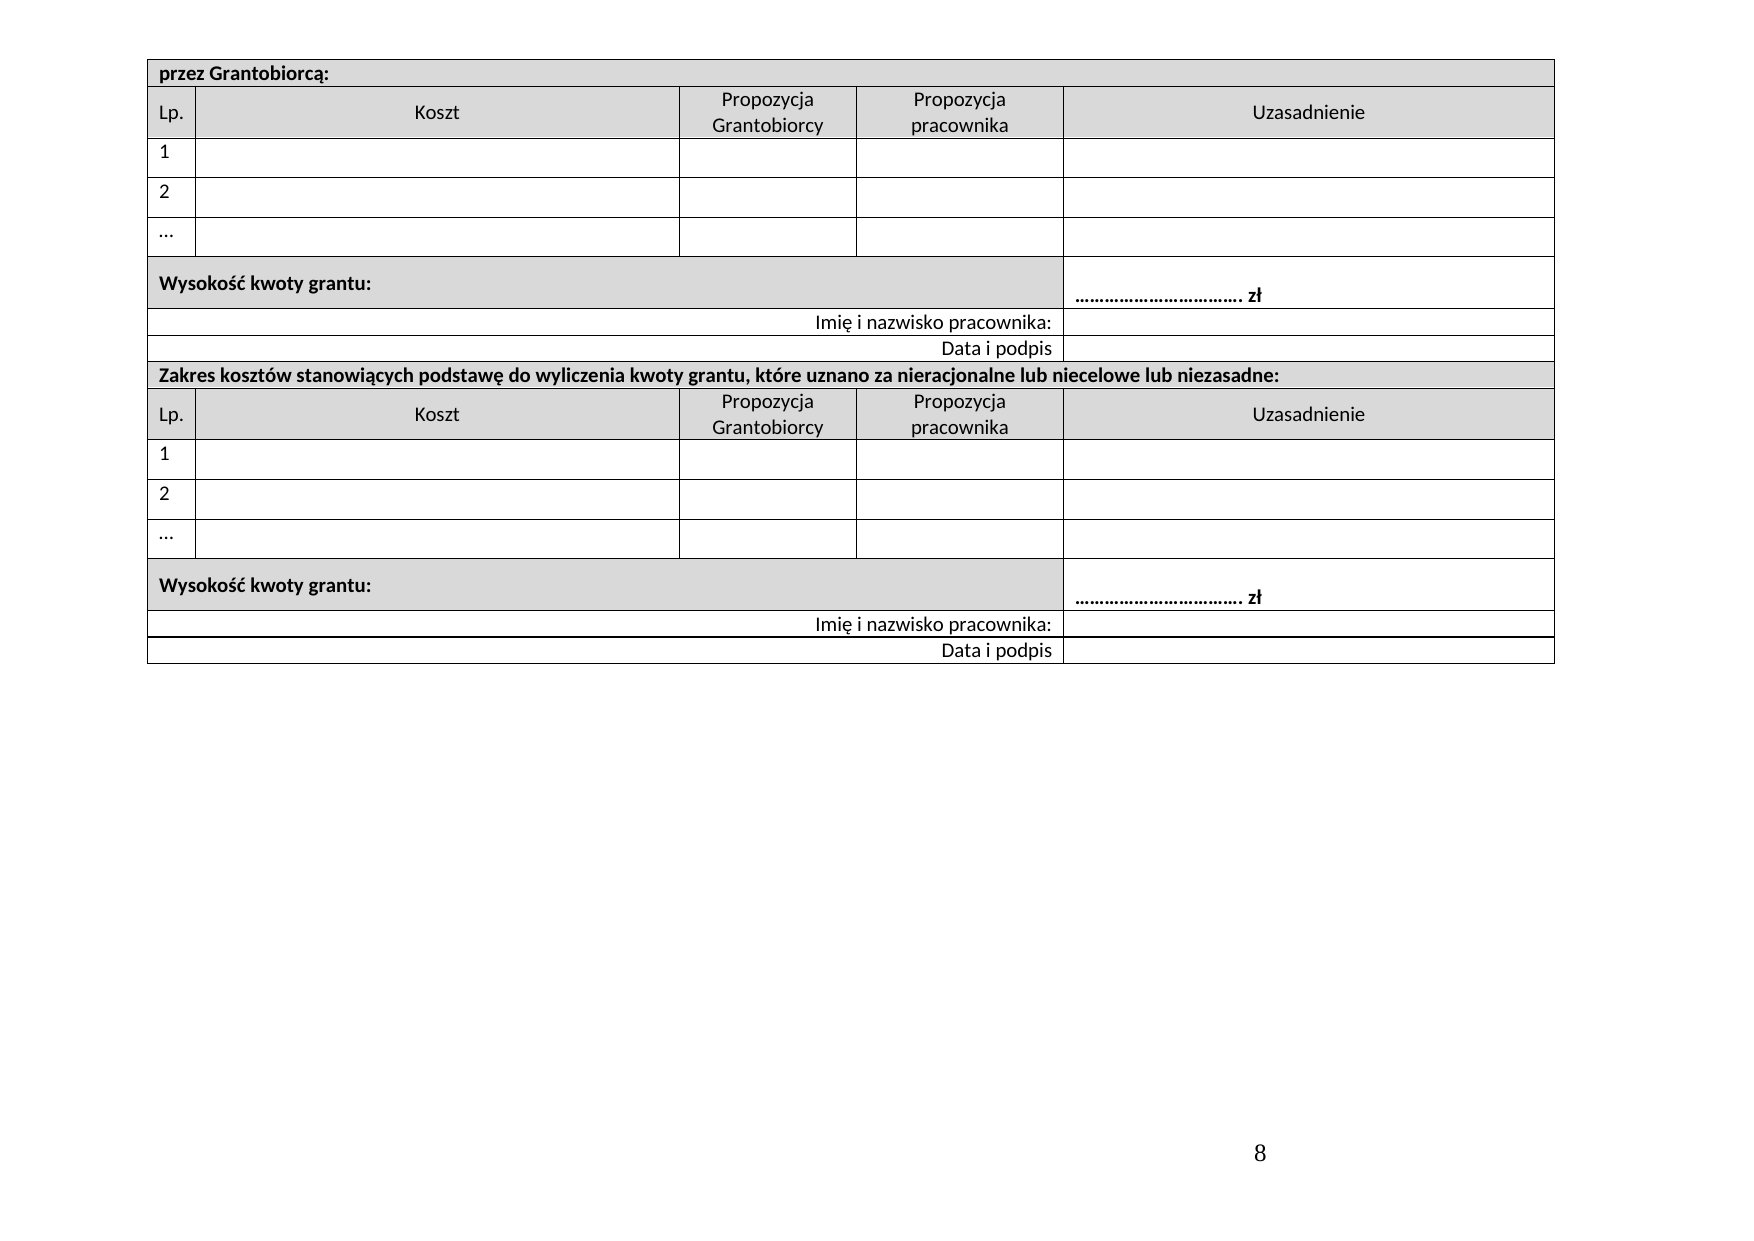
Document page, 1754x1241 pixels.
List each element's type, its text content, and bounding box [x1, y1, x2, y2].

table_cell ……………………………. zł [1064, 257, 1554, 308]
table_cell [857, 178, 1063, 217]
table_cell [1064, 309, 1554, 334]
table_cell 2 [148, 178, 195, 217]
table_cell [1064, 218, 1554, 256]
table_cell Propozycja Grantobiorcy [680, 389, 856, 439]
table_cell Wysokość kwoty grantu: [148, 559, 1063, 610]
table_cell Zakres kosztów stanowiących podstawę do wyliczenia kwoty grantu, które uznano za nieracjonalne lub niecelowe lub niezasadne: [148, 362, 1554, 387]
table_cell Data i podpis [148, 638, 1063, 663]
table_cell [196, 480, 679, 518]
table_cell Uzasadnienie [1064, 389, 1554, 439]
table_cell [680, 139, 856, 177]
table_cell [1064, 139, 1554, 177]
table_cell [1064, 440, 1554, 479]
table_cell [857, 520, 1063, 558]
table_cell [857, 139, 1063, 177]
table_cell [680, 520, 856, 558]
table_cell Data i podpis [148, 336, 1063, 361]
table_cell 2 [148, 480, 195, 518]
table_cell Wysokość kwoty grantu: [148, 257, 1063, 308]
table_cell [196, 520, 679, 558]
table_cell [196, 139, 679, 177]
table_cell ……………………………. zł [1064, 559, 1554, 610]
table_cell [857, 218, 1063, 256]
table_cell Uzasadnienie [1064, 87, 1554, 137]
table_cell [680, 218, 856, 256]
table_cell [680, 440, 856, 479]
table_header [148, 60, 1554, 86]
table_cell Koszt [196, 389, 679, 439]
table_cell … [148, 520, 195, 558]
table_cell Lp. [148, 389, 195, 439]
table_cell [196, 440, 679, 479]
table_cell [1064, 638, 1554, 663]
table_cell Imię i nazwisko pracownika: [148, 611, 1063, 636]
table_cell 1 [148, 139, 195, 177]
table_cell [1064, 520, 1554, 558]
table_cell Koszt [196, 87, 679, 137]
table_cell Propozycja pracownika [857, 389, 1063, 439]
table_cell [196, 218, 679, 256]
table_cell [1064, 480, 1554, 518]
table_cell [1064, 611, 1554, 636]
table_cell [680, 178, 856, 217]
table_cell [680, 480, 856, 518]
table_cell Propozycja pracownika [857, 87, 1063, 137]
table_cell [1064, 336, 1554, 361]
table_cell Lp. [148, 87, 195, 137]
table_cell Propozycja Grantobiorcy [680, 87, 856, 137]
table_cell 1 [148, 440, 195, 479]
table_cell … [148, 218, 195, 256]
table_cell [1064, 178, 1554, 217]
table_cell [857, 480, 1063, 518]
table_cell Imię i nazwisko pracownika: [148, 309, 1063, 334]
table_cell [857, 440, 1063, 479]
table_cell [196, 178, 679, 217]
